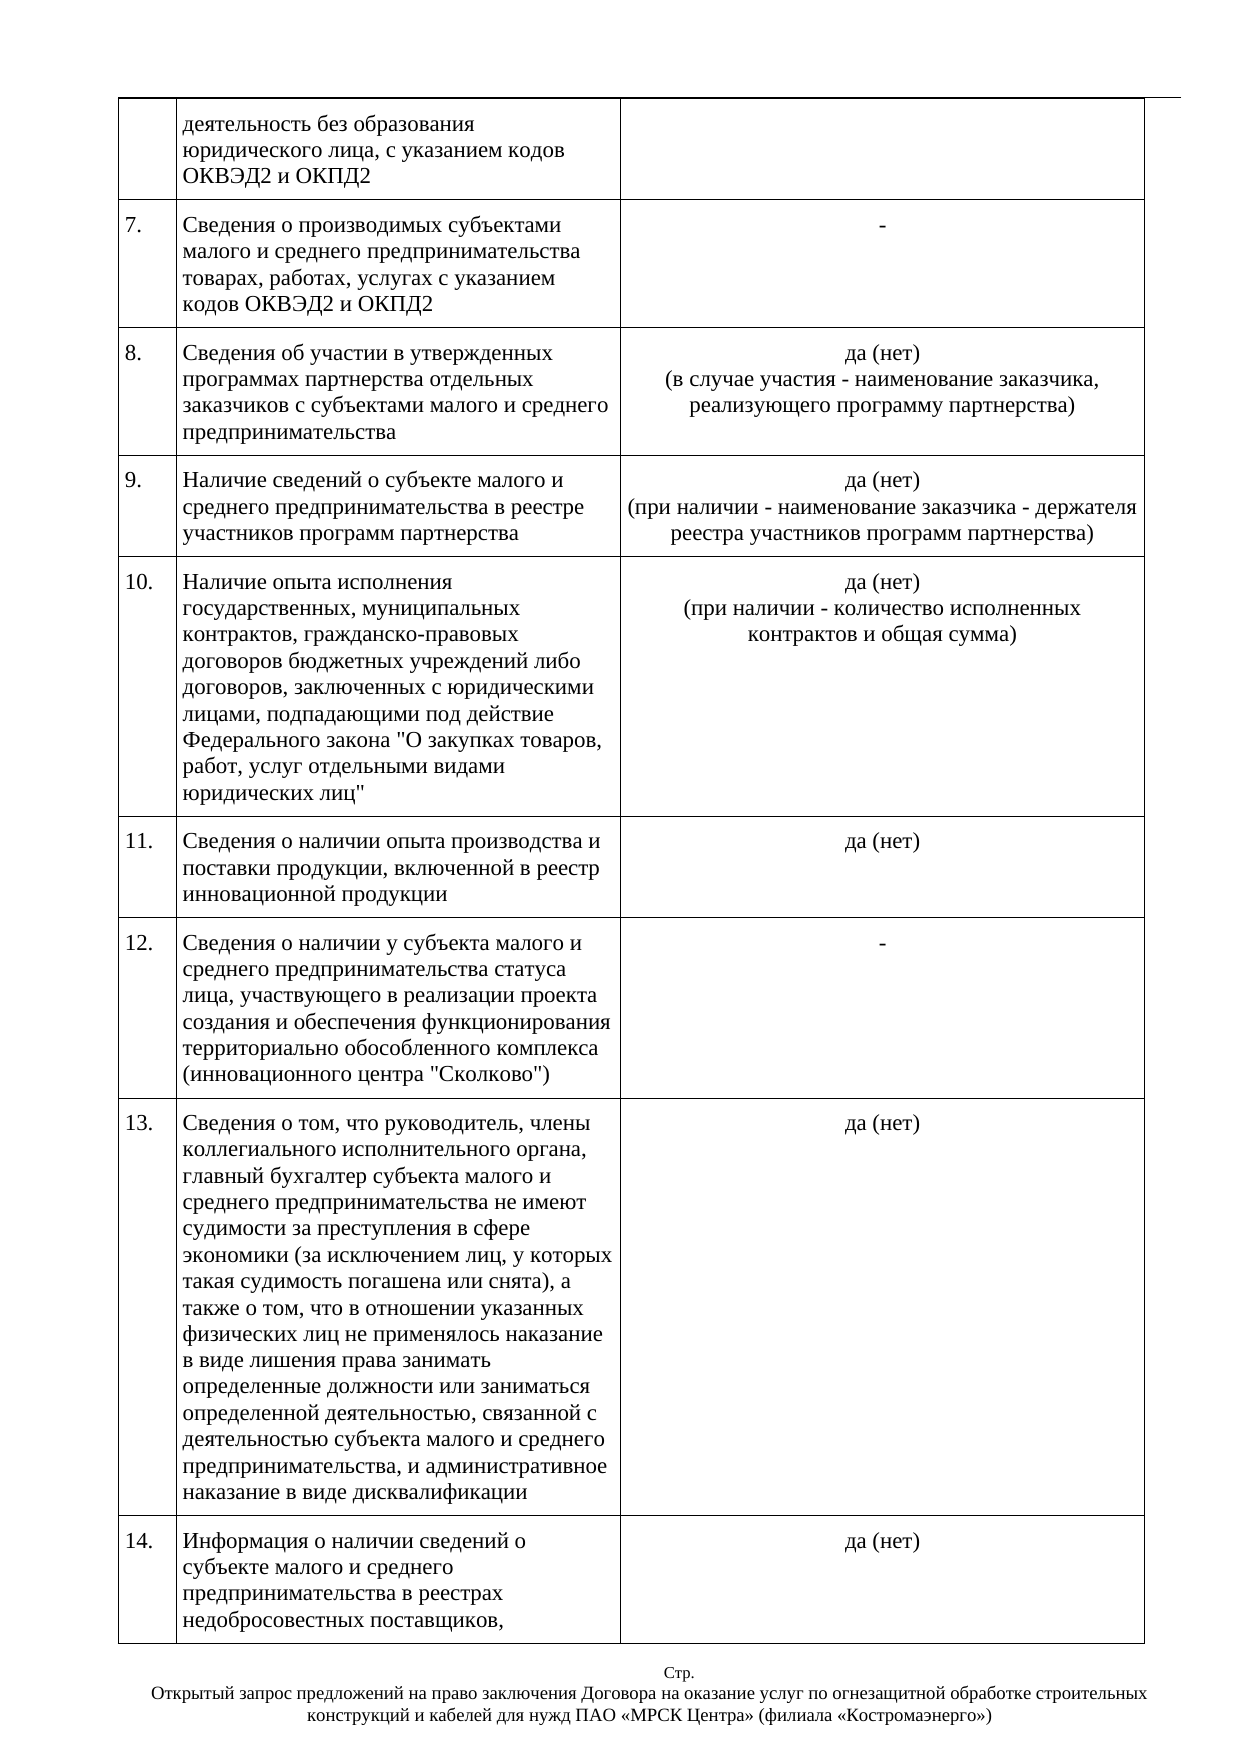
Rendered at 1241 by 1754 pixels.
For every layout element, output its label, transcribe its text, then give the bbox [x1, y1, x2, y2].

table_cell Наличие сведений о субъекте малого и среднего предпринимательства в реестре участников программ партнерства [177, 456, 620, 556]
table_cell 12. [119, 918, 176, 1097]
table_cell да (нет) (при наличии - наименование заказчика - держателя реестра участников программ партнерства) [621, 456, 1144, 556]
table_cell да (нет) [621, 817, 1144, 917]
table_cell 9. [119, 456, 176, 556]
table_cell - [621, 918, 1144, 1097]
table_cell да (нет) (при наличии - количество исполненных контрактов и общая сумма) [621, 557, 1144, 816]
table_cell 13. [119, 1099, 176, 1515]
table_cell 8. [119, 328, 176, 455]
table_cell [177, 99, 620, 199]
table_cell Сведения о наличии у субъекта малого и среднего предпринимательства статуса лица, участвующего в реализации проекта создания и обеспечения функционирования территориально обособленного комплекса (инновационного центра "Сколково") [177, 918, 620, 1097]
table_cell - [621, 200, 1144, 327]
table_cell Сведения о производимых субъектами малого и среднего предпринимательства товарах, работах, услугах с указанием кодов ОКВЭД2 и ОКПД2 [177, 200, 620, 327]
table_cell 7. [119, 200, 176, 327]
table_cell да (нет) [621, 1099, 1144, 1515]
table_cell - [621, 99, 1144, 199]
table_cell 10. [119, 557, 176, 816]
table_cell 6. [119, 99, 176, 199]
table_cell Сведения об участии в утвержденных программах партнерства отдельных заказчиков с субъектами малого и среднего предпринимательства [177, 328, 620, 455]
table_cell Сведения о том, что руководитель, члены коллегиального исполнительного органа, главный бухгалтер субъекта малого и среднего предпринимательства не имеют судимости за преступления в сфере экономики (за исключением лиц, у которых такая судимость погашена или снята), а также о том, что в отношении указанных физических лиц не применялось наказание в виде лишения права занимать определенные должности или заниматься определенной деятельностью, связанной с деятельностью субъекта малого и среднего предпринимательства, и административное наказание в виде дисквалификации [177, 1099, 620, 1515]
table_cell да (нет) [621, 1516, 1144, 1643]
table_cell 14. [119, 1516, 176, 1643]
table_cell да (нет) (в случае участия - наименование заказчика, реализующего программу партнерства) [621, 328, 1144, 455]
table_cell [177, 1516, 620, 1643]
table_cell Сведения о наличии опыта производства и поставки продукции, включенной в реестр инновационной продукции [177, 817, 620, 917]
table_cell 11. [119, 817, 176, 917]
table_cell Наличие опыта исполнения государственных, муниципальных контрактов, гражданско-правовых договоров бюджетных учреждений либо договоров, заключенных с юридическими лицами, подпадающими под действие Федерального закона "О закупках товаров, работ, услуг отдельными видами юридических лиц" [177, 557, 620, 816]
